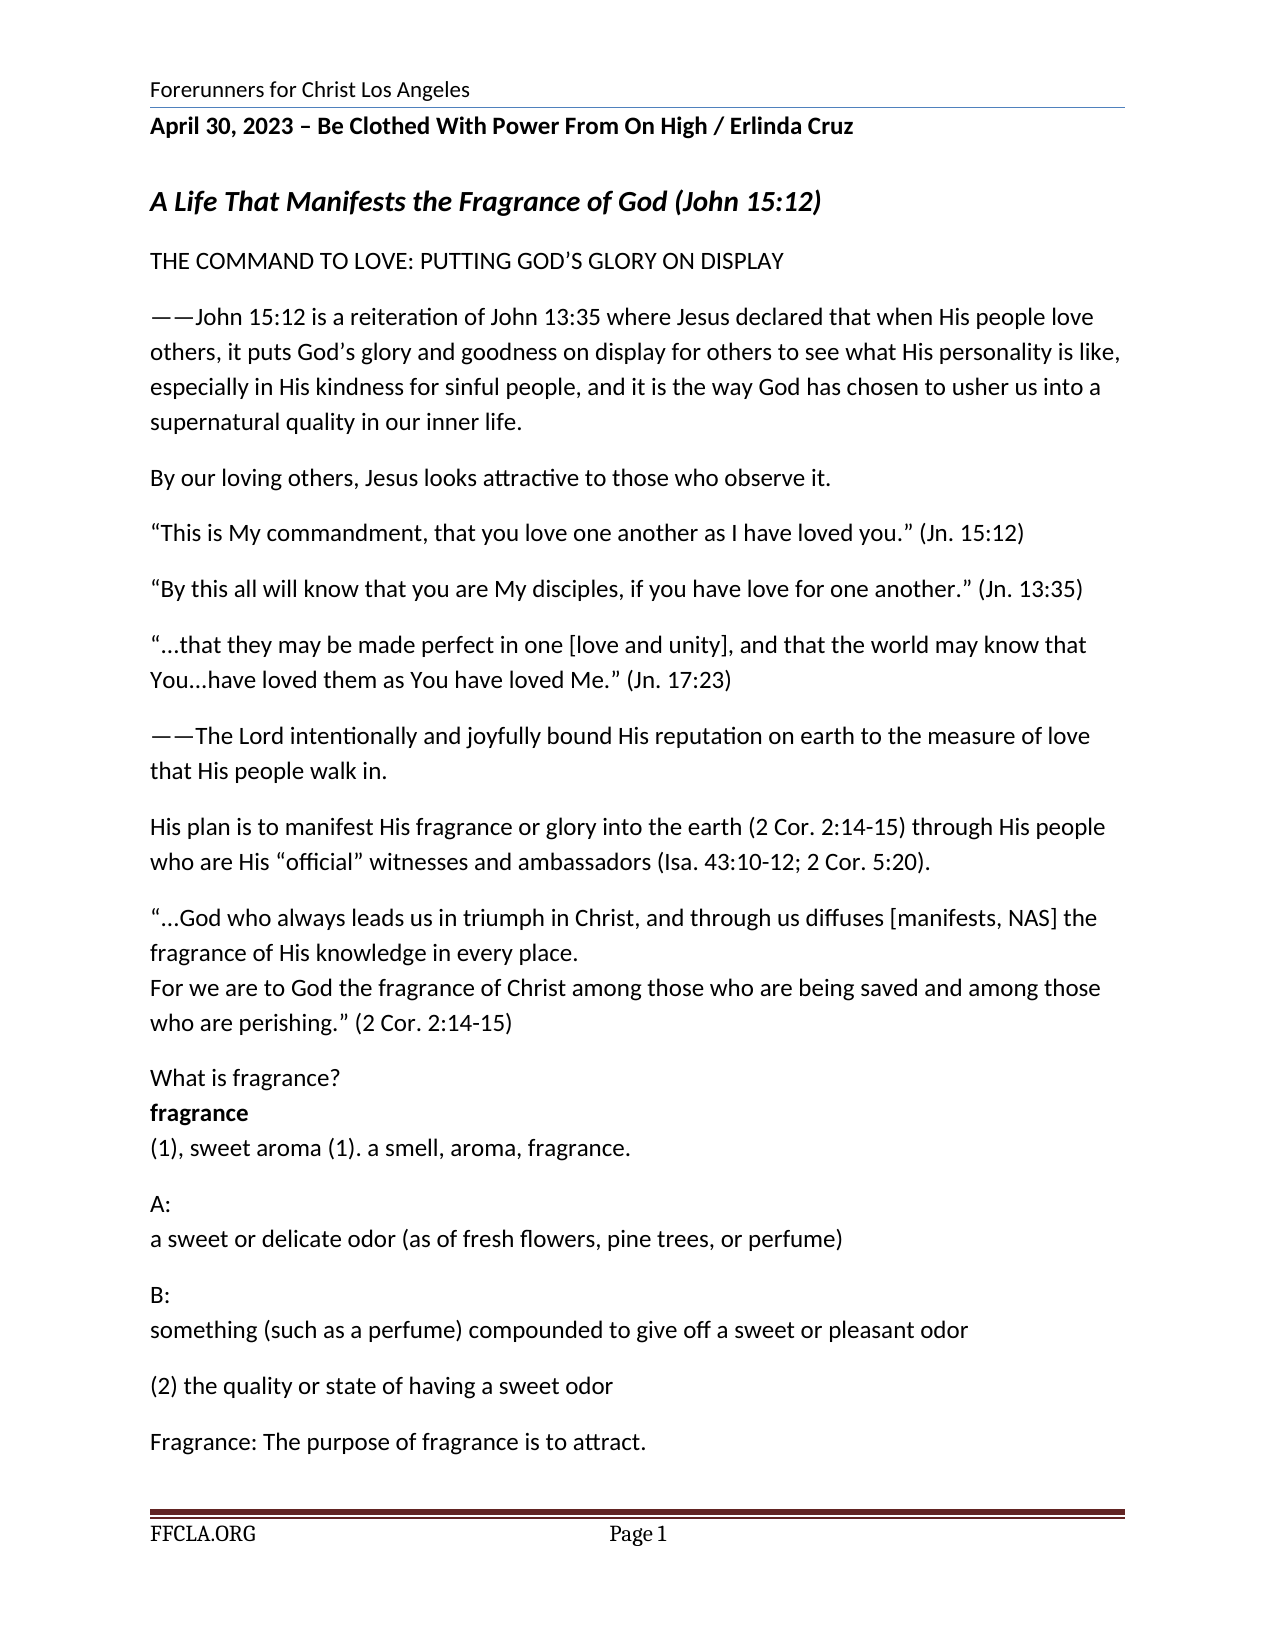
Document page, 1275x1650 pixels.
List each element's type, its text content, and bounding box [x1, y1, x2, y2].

text Fragrance: The purpose of fragrance is to attract. [150, 1426, 1125, 1456]
text (2) the quality or state of having a sweet odor [150, 1370, 1125, 1401]
text By our loving others, Jesus looks attractive to those who observe it. [150, 462, 1125, 492]
text “...God who always leads us in triumph in Christ, and through us diffuses [manifests, NAS] the fragrance of His knowledge in every place. For we are to God the fragrance of Christ among those who are being saved and among those who are perishing.” (2 Cor. 2:14-15) [150, 902, 1125, 1037]
text ——John 15:12 is a reiteration of John 13:35 where Jesus declared that when His people love others, it puts God’s glory and goodness on display for others to see what His personality is like, especially in His kindness for sinful people, and it is the way God has chosen to usher us into a supernatural quality in our inner life. [150, 301, 1125, 436]
text A: a sweet or delicate odor (as of fresh flowers, pine trees, or perfume) [150, 1188, 1125, 1254]
text B: something (such as a perfume) compounded to give off a sweet or pleasant odor [150, 1279, 1125, 1345]
text “By this all will know that you are My disciples, if you have love for one another.” (Jn. 13:35) [150, 573, 1125, 604]
text “...that they may be made perfect in one [love and unity], and that the world may know that You...have loved them as You have loved Me.” (Jn. 17:23) [150, 629, 1125, 695]
text “This is My commandment, that you love one another as I have loved you.” (Jn. 15:12) [150, 518, 1125, 548]
text What is fragrance? fragrance (1), sweet aroma (1). a smell, aroma, fragrance. [150, 1063, 1125, 1163]
text ——The Lord intentionally and joyfully bound His reputation on earth to the measure of love that His people walk in. [150, 720, 1125, 786]
text THE COMMAND TO LOVE: PUTTING GOD’S GLORY ON DISPLAY [150, 245, 1125, 276]
text A Life That Manifests the Fragrance of God (John 15:12) [150, 150, 1125, 219]
text His plan is to manifest His fragrance or glory into the earth (2 Cor. 2:14-15) through His people who are His “official” witnesses and ambassadors (Isa. 43:10-12; 2 Cor. 5:20). [150, 811, 1125, 876]
